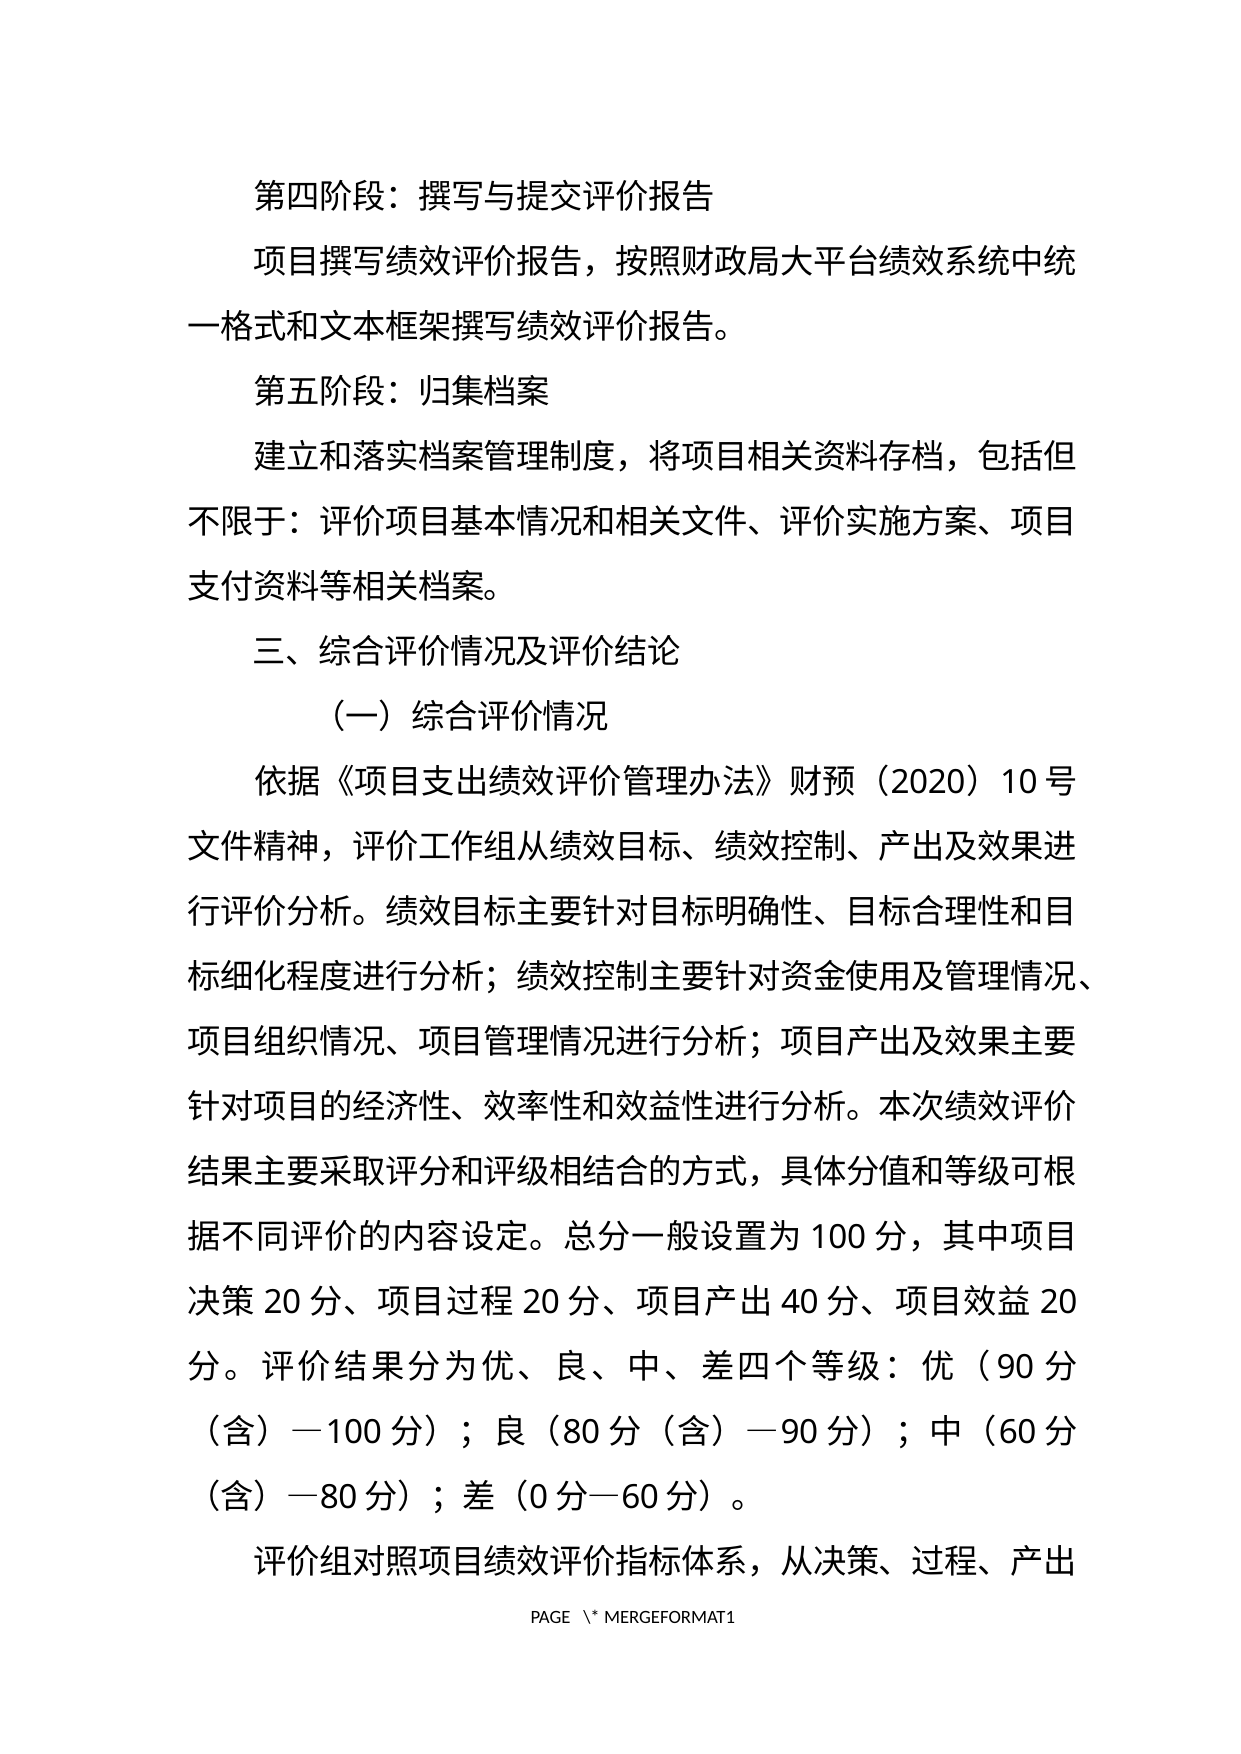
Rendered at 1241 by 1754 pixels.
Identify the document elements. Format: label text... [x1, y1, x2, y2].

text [187, 162, 1078, 617]
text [187, 682, 1078, 1592]
text 三、综合评价情况及评价结论 [187, 617, 1078, 682]
